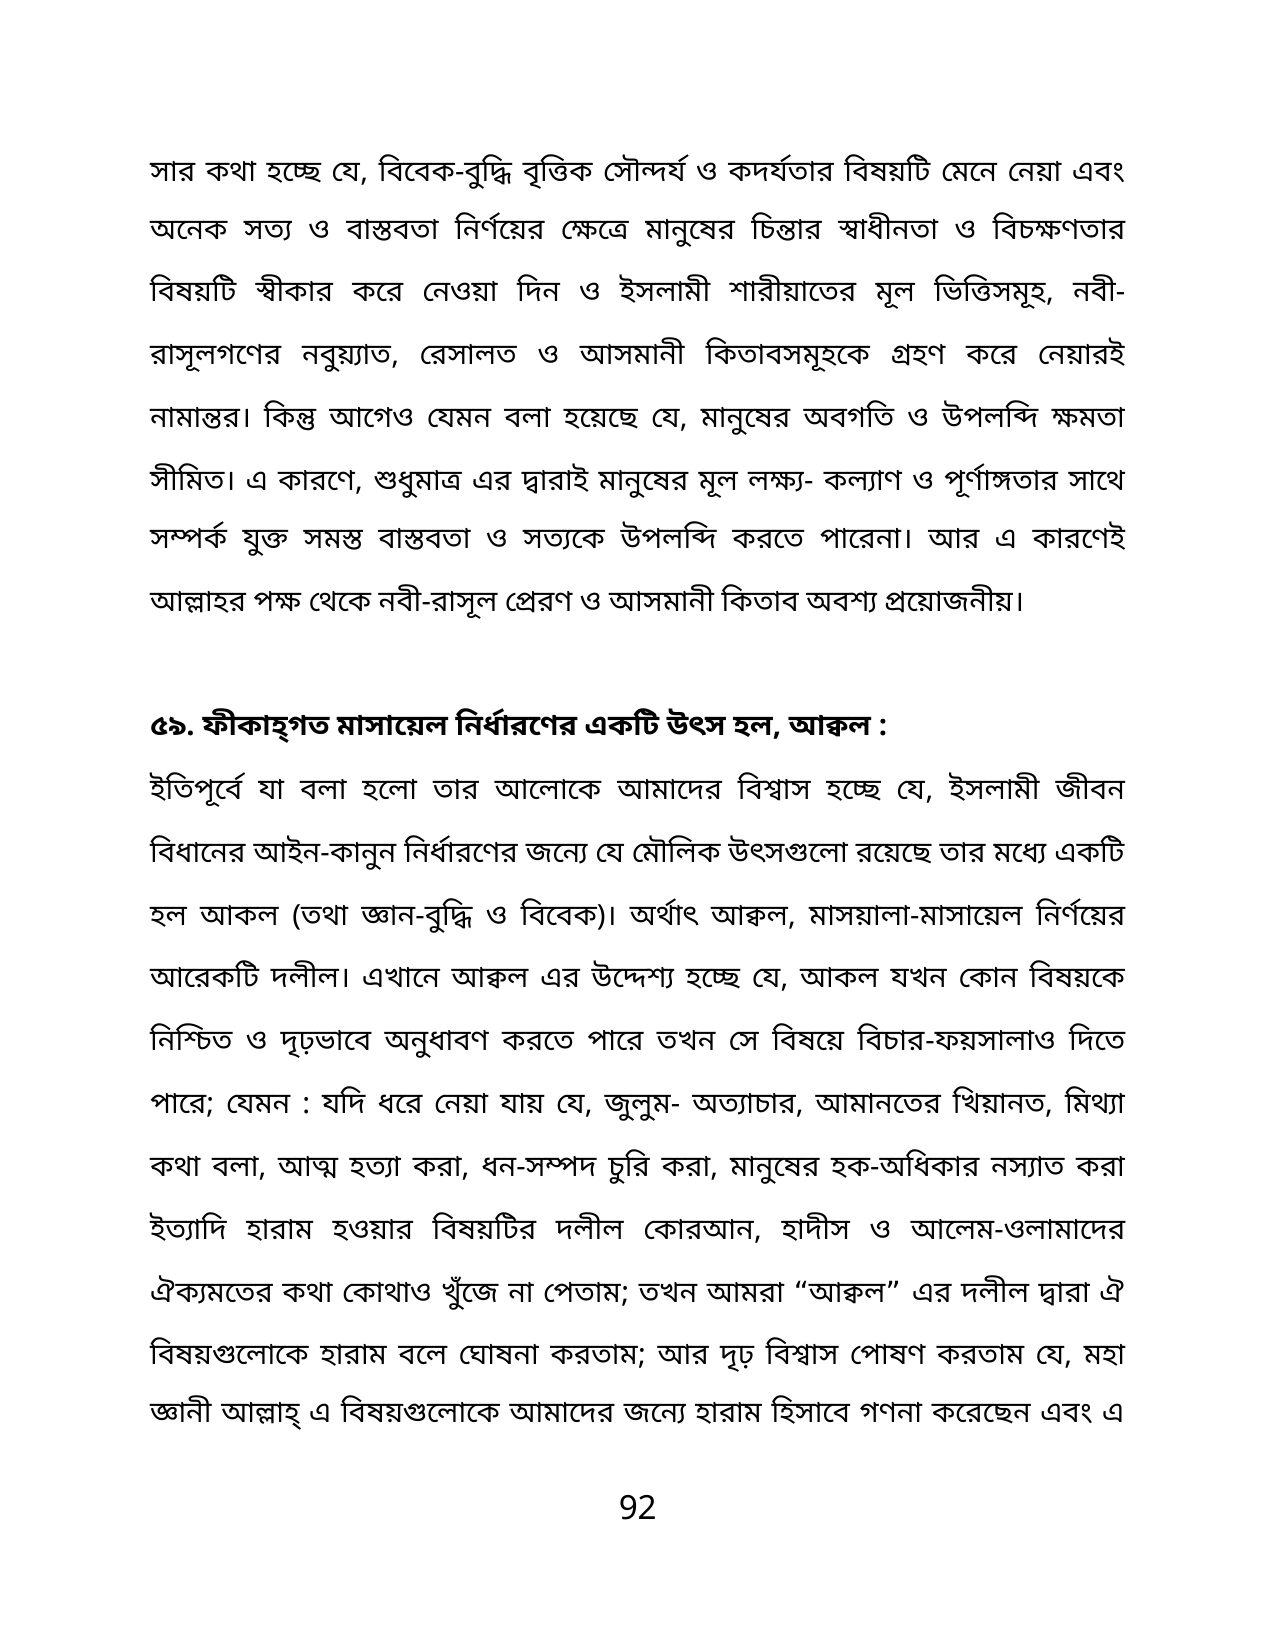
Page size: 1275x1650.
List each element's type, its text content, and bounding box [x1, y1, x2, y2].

text ৫৯. ফীকাহ্গত মাসায়েল নির্ধারণের একটি উৎস হল, আক্বল : [150, 704, 1125, 747]
text সার কথা হচ্ছে যে, বিবেক-বুদ্ধি বৃত্তিক সৌন্দর্য ও কদর্যতার বিষয়টি মেনে নেয়া এবং অনেক সত্য ও বাস্তবতা নির্ণয়ের ক্ষেত্রে মানুষের চিন্তার স্বাধীনতা ও বিচক্ষণতার বিষয়টি স্বীকার করে নেওয়া দিন ও ইসলামী শারীয়াতের মূল ভিত্তিসমূহ, নবী-রাসূলগণের নবুয়্যাত, রেসালত ও আসমানী কিতাবসমূহকে গ্রহণ করে নেয়ারই নামান্তর। কিন্তু আগেও যেমন বলা হয়েছে যে, মানুষের অবগতি ও উপলব্দি ক্ষমতা সীমিত। এ কারণে, শুধুমাত্র এর দ্বারাই মানুষের মূল লক্ষ্য- কল্যাণ ও পূর্ণাঙ্গতার সাথে সম্পর্ক যুক্ত সমস্ত বাস্তবতা ও সত্যকে উপলব্দি করতে পারেনা। আর এ কারণেই আল্লাহর পক্ষ থেকে নবী-রাসূল প্রেরণ ও আসমানী কিতাব অবশ্য প্রয়োজনীয়। [150, 150, 1125, 623]
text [150, 768, 1125, 1434]
